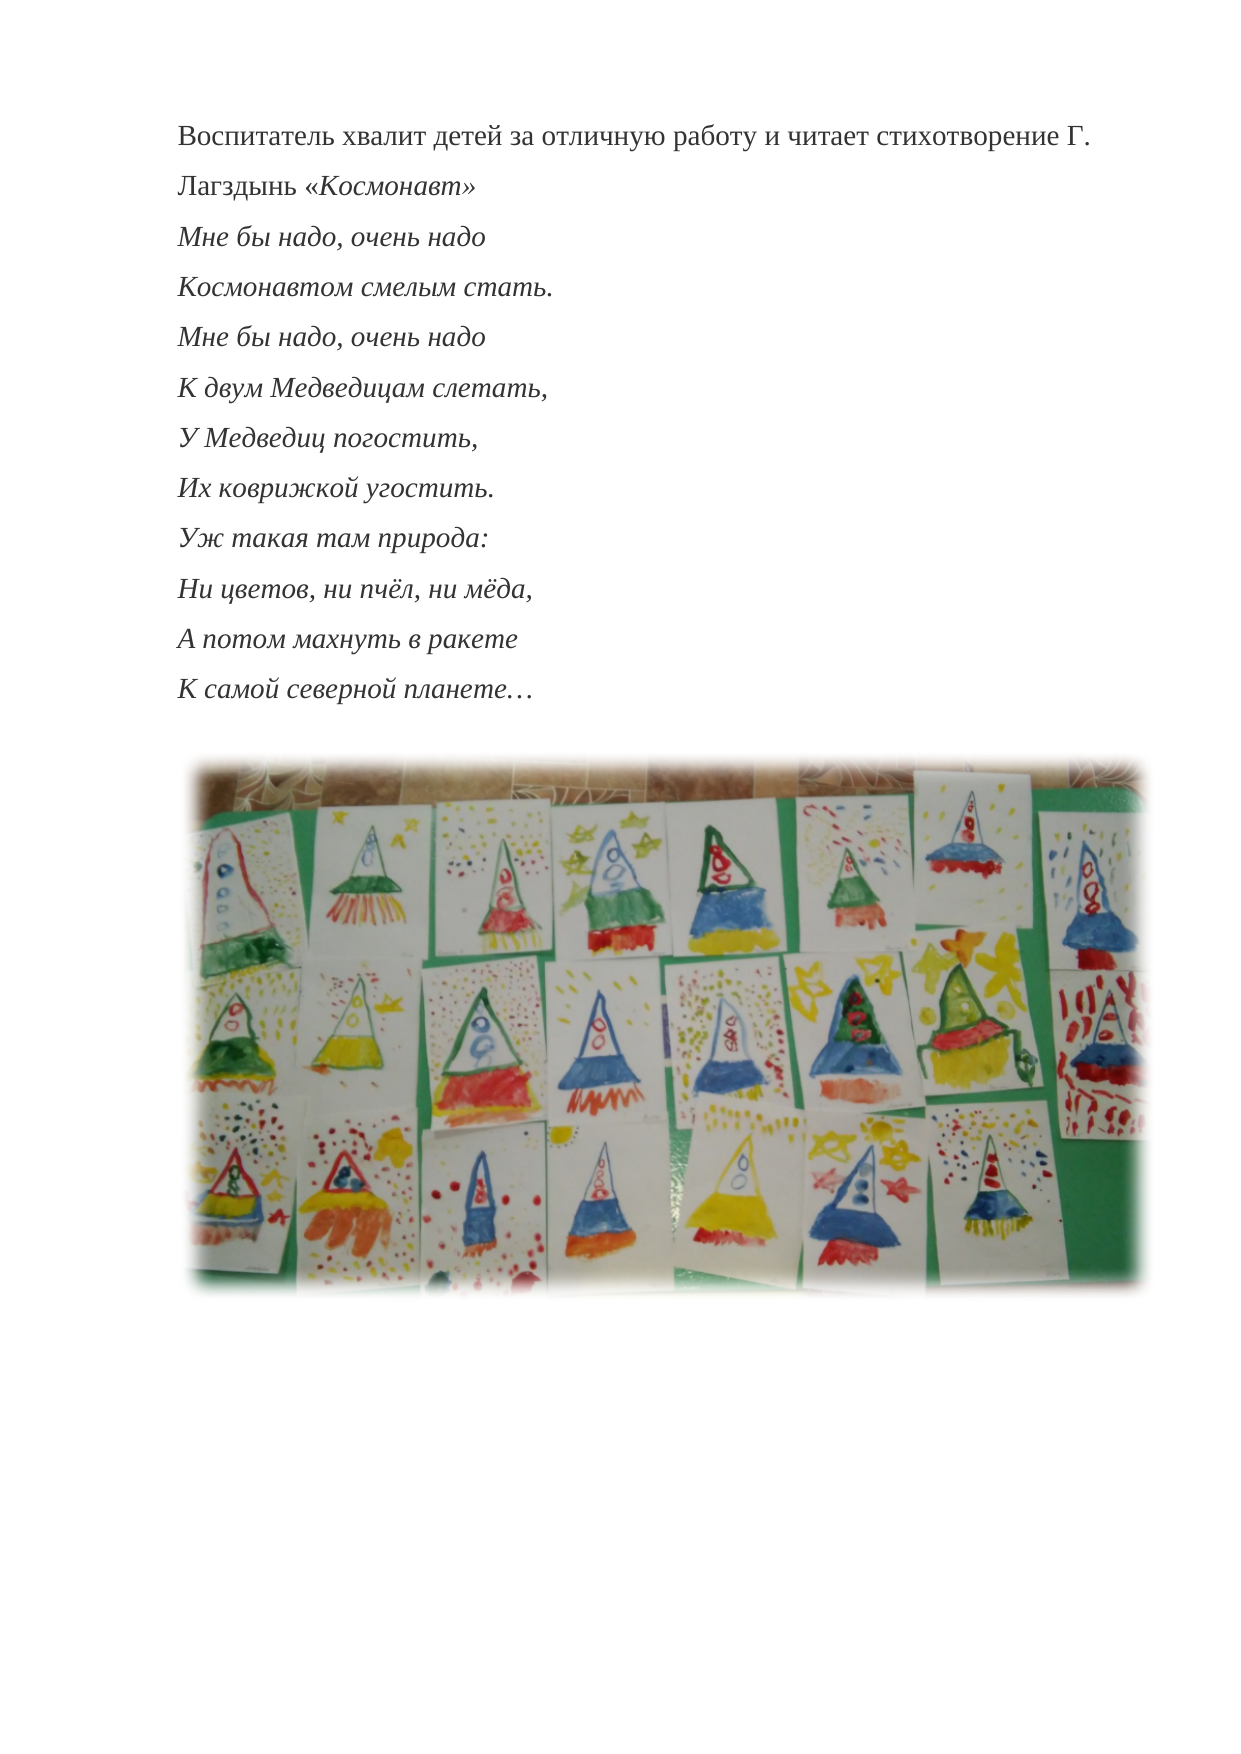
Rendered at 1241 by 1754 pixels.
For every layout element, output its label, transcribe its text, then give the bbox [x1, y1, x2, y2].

text У Медведиц погостить, [177, 420, 1152, 453]
text Уж такая там природа: [177, 521, 1152, 554]
text Космонавтом смелым стать. [177, 269, 1152, 303]
text Воспитатель хвалит детей за отличную работу и читает стихотворение Г. Лагздынь «Космонавт» [177, 118, 1152, 202]
text Ни цветов, ни пчёл, ни мёда, [177, 571, 1152, 604]
text К самой северной планете… [177, 672, 1152, 705]
text Их коврижкой угостить. [177, 470, 1152, 504]
text А потом махнуть в ракете [177, 621, 1152, 655]
picture [209, 780, 1126, 1272]
text Мне бы надо, очень надо [177, 319, 1152, 353]
text К двум Медведицам слетать, [177, 370, 1152, 403]
text Мне бы надо, очень надо [177, 219, 1152, 252]
